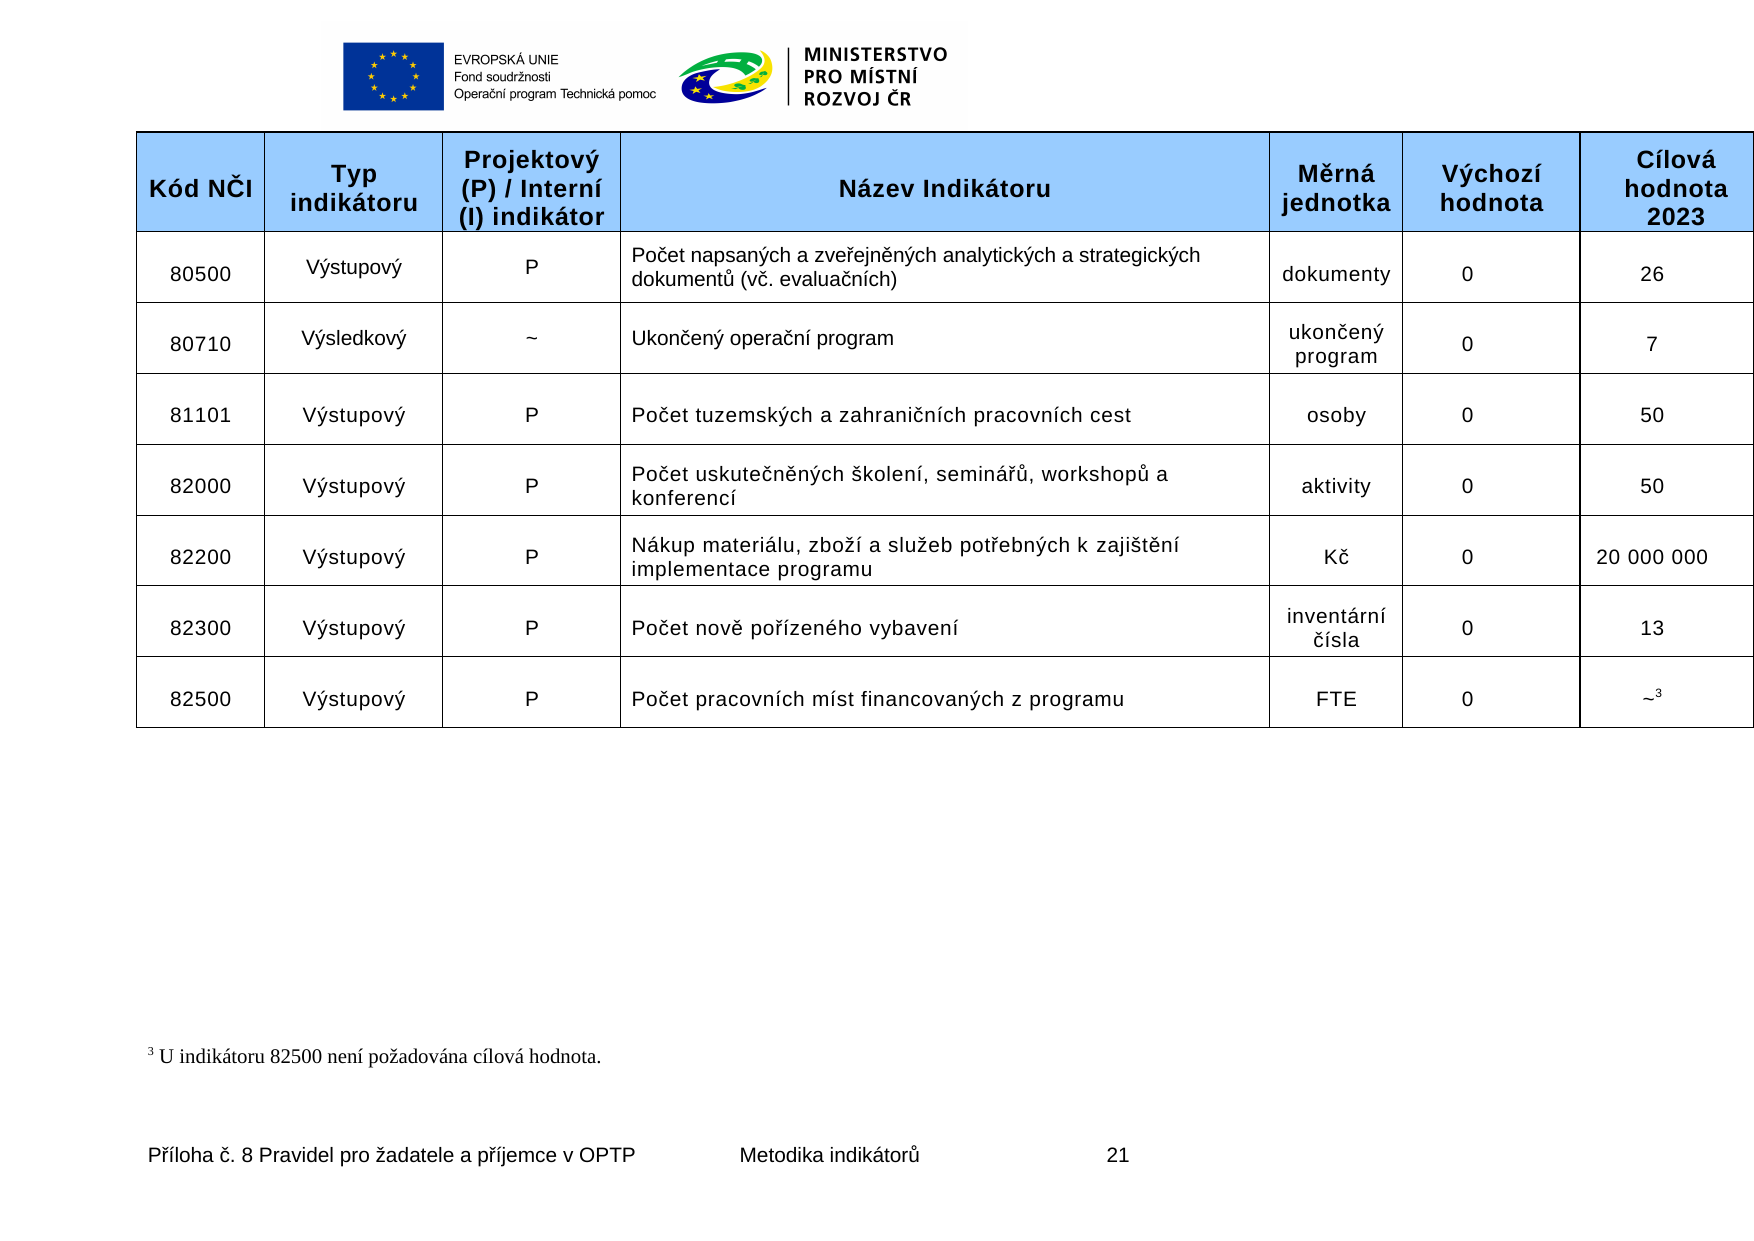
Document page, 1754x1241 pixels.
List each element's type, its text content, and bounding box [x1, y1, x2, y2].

table_cell 0 [1403, 445, 1579, 514]
table_header Cílová hodnota 2023 [1581, 133, 1753, 231]
table_cell Počet uskutečněných školení, seminářů, workshopů a konferencí [621, 445, 1269, 514]
table_cell P [443, 586, 620, 656]
table_cell ~ [1581, 657, 1753, 727]
table_cell 82200 [137, 516, 264, 585]
table_cell Výstupový [265, 586, 442, 656]
table_cell P [443, 657, 620, 727]
table_cell 80710 [137, 303, 264, 373]
table_cell ukončený program [1270, 303, 1402, 373]
table_cell 82000 [137, 445, 264, 514]
table_cell Počet nově pořízeného vybavení [621, 586, 1269, 656]
table_cell P [443, 516, 620, 585]
table_cell 50 [1581, 445, 1753, 514]
table_cell Výstupový [265, 516, 442, 585]
table_cell Počet pracovních míst financovaných z programu [621, 657, 1269, 727]
table_cell Nákup materiálu, zboží a služeb potřebných k zajištění implementace programu [621, 516, 1269, 585]
table_cell Výstupový [265, 374, 442, 444]
table_cell 81101 [137, 374, 264, 444]
table_cell Kč [1270, 516, 1402, 585]
table_cell FTE [1270, 657, 1402, 727]
table_cell P [443, 445, 620, 514]
table_cell 50 [1581, 374, 1753, 444]
table_cell 82300 [137, 586, 264, 656]
picture [321, 21, 969, 131]
table_header Projektový (P) / Interní (I) indikátor [443, 133, 620, 231]
table_cell aktivity [1270, 445, 1402, 514]
table_header Název Indikátoru [621, 133, 1269, 231]
table_cell 0 [1403, 232, 1579, 302]
table_cell 7 [1581, 303, 1753, 373]
table_cell P [443, 232, 620, 302]
table_header Kód NČI [137, 133, 264, 231]
table_cell Výstupový [265, 657, 442, 727]
table_cell P [443, 374, 620, 444]
table_cell 82500 [137, 657, 264, 727]
table_cell 13 [1581, 586, 1753, 656]
table_cell 0 [1403, 303, 1579, 373]
table_cell Výsledkový [265, 303, 442, 373]
table_cell 26 [1581, 232, 1753, 302]
table_cell Ukončený operační program [621, 303, 1269, 373]
table_cell 80500 [137, 232, 264, 302]
table_cell 20 000 000 [1581, 516, 1753, 585]
table_cell osoby [1270, 374, 1402, 444]
table_cell Počet napsaných a zveřejněných analytických a strategických dokumentů (vč. evaluačních) [621, 232, 1269, 302]
table_cell Výstupový [265, 445, 442, 514]
table_cell inventární čísla [1270, 586, 1402, 656]
table_cell 0 [1403, 657, 1579, 727]
table_cell 0 [1403, 586, 1579, 656]
table_cell Výstupový [265, 232, 442, 302]
table_cell 0 [1403, 516, 1579, 585]
table_cell 0 [1403, 374, 1579, 444]
table_header Výchozí hodnota [1403, 133, 1579, 231]
table_header Typ indikátoru [265, 133, 442, 231]
table_cell dokumenty [1270, 232, 1402, 302]
table_header Měrná jednotka [1270, 133, 1402, 231]
table_cell ~ [443, 303, 620, 373]
table_cell Počet tuzemských a zahraničních pracovních cest [621, 374, 1269, 444]
